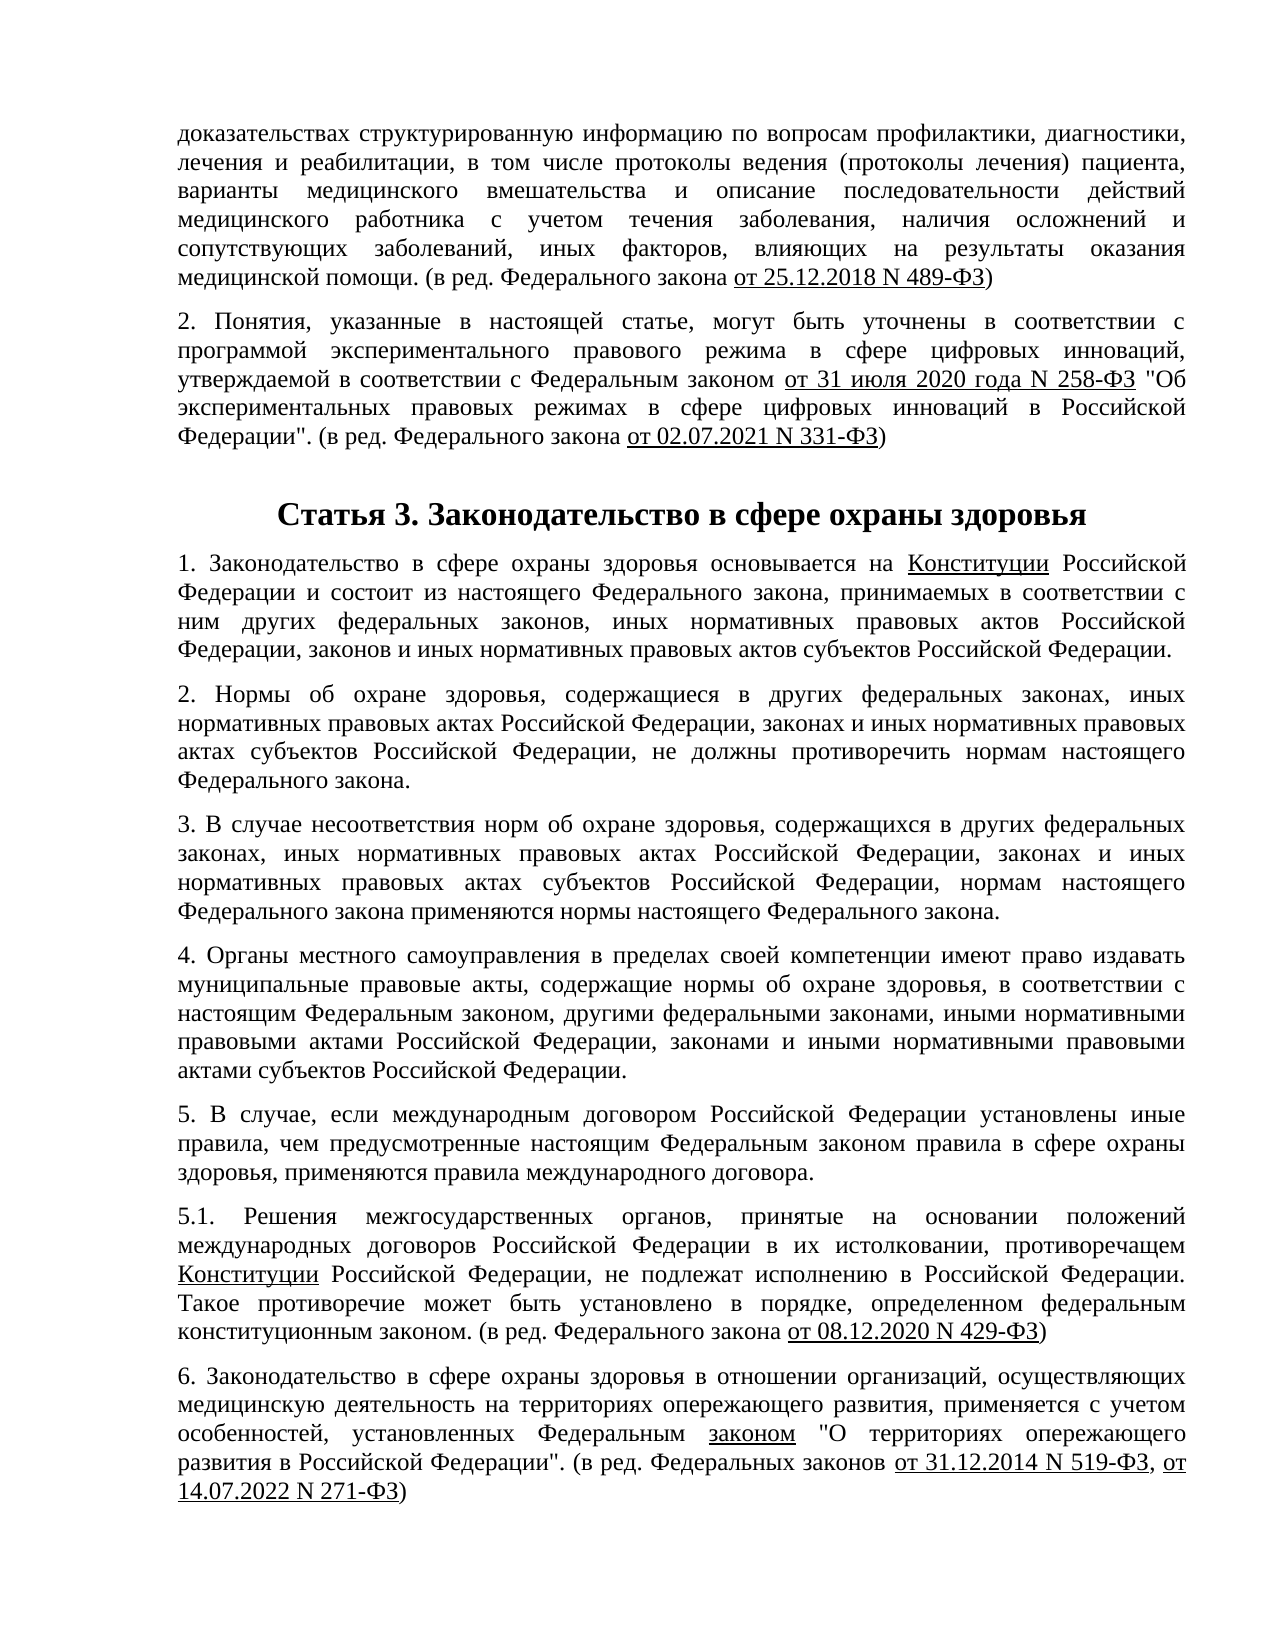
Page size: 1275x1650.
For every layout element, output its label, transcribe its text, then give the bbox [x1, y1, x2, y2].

text 6. Законодательство в сфере охраны здоровья в отношении организаций, осуществляющих медицинскую деятельность на территориях опережающего развития, применяется с учетом особенностей, установленных Федеральным законом "О территориях опережающего развития в Российской Федерации". (в ред. Федеральных законов от 31.12.2014 N 519-ФЗ, от 14.07.2022 N 271-ФЗ) [177, 1361, 1186, 1504]
text Статья 3. Законодательство в сфере охраны здоровья [177, 494, 1186, 533]
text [177, 118, 1186, 291]
text 5.1. Решения межгосударственных органов, принятые на основании положений международных договоров Российской Федерации в их истолковании, противоречащем Конституции Российской Федерации, не подлежат исполнению в Российской Федерации. Такое противоречие может быть установлено в порядке, определенном федеральным конституционным законом. (в ред. Федерального закона от 08.12.2020 N 429-ФЗ) [177, 1201, 1186, 1345]
text 2. Понятия, указанные в настоящей статье, могут быть уточнены в соответствии с программой экспериментального правового режима в сфере цифровых инноваций, утверждаемой в соответствии с Федеральным законом от 31 июля 2020 года N 258-ФЗ "Об экспериментальных правовых режимах в сфере цифровых инноваций в Российской Федерации". (в ред. Федерального закона от 02.07.2021 N 331-ФЗ) [177, 306, 1186, 450]
text 5. В случае, если международным договором Российской Федерации установлены иные правила, чем предусмотренные настоящим Федеральным законом правила в сфере охраны здоровья, применяются правила международного договора. [177, 1099, 1186, 1186]
text 1. Законодательство в сфере охраны здоровья основывается на Конституции Российской Федерации и состоит из настоящего Федерального закона, принимаемых в соответствии с ним других федеральных законов, иных нормативных правовых актов Российской Федерации, законов и иных нормативных правовых актов субъектов Российской Федерации. [177, 548, 1186, 663]
text 4. Органы местного самоуправления в пределах своей компетенции имеют право издавать муниципальные правовые акты, содержащие нормы об охране здоровья, в соответствии с настоящим Федеральным законом, другими федеральными законами, иными нормативными правовыми актами Российской Федерации, законами и иными нормативными правовыми актами субъектов Российской Федерации. [177, 940, 1186, 1084]
text 2. Нормы об охране здоровья, содержащиеся в других федеральных законах, иных нормативных правовых актах Российской Федерации, законах и иных нормативных правовых актах субъектов Российской Федерации, не должны противоречить нормам настоящего Федерального закона. [177, 679, 1186, 794]
text 3. В случае несоответствия норм об охране здоровья, содержащихся в других федеральных законах, иных нормативных правовых актах Российской Федерации, законах и иных нормативных правовых актах субъектов Российской Федерации, нормам настоящего Федерального закона применяются нормы настоящего Федерального закона. [177, 809, 1186, 924]
